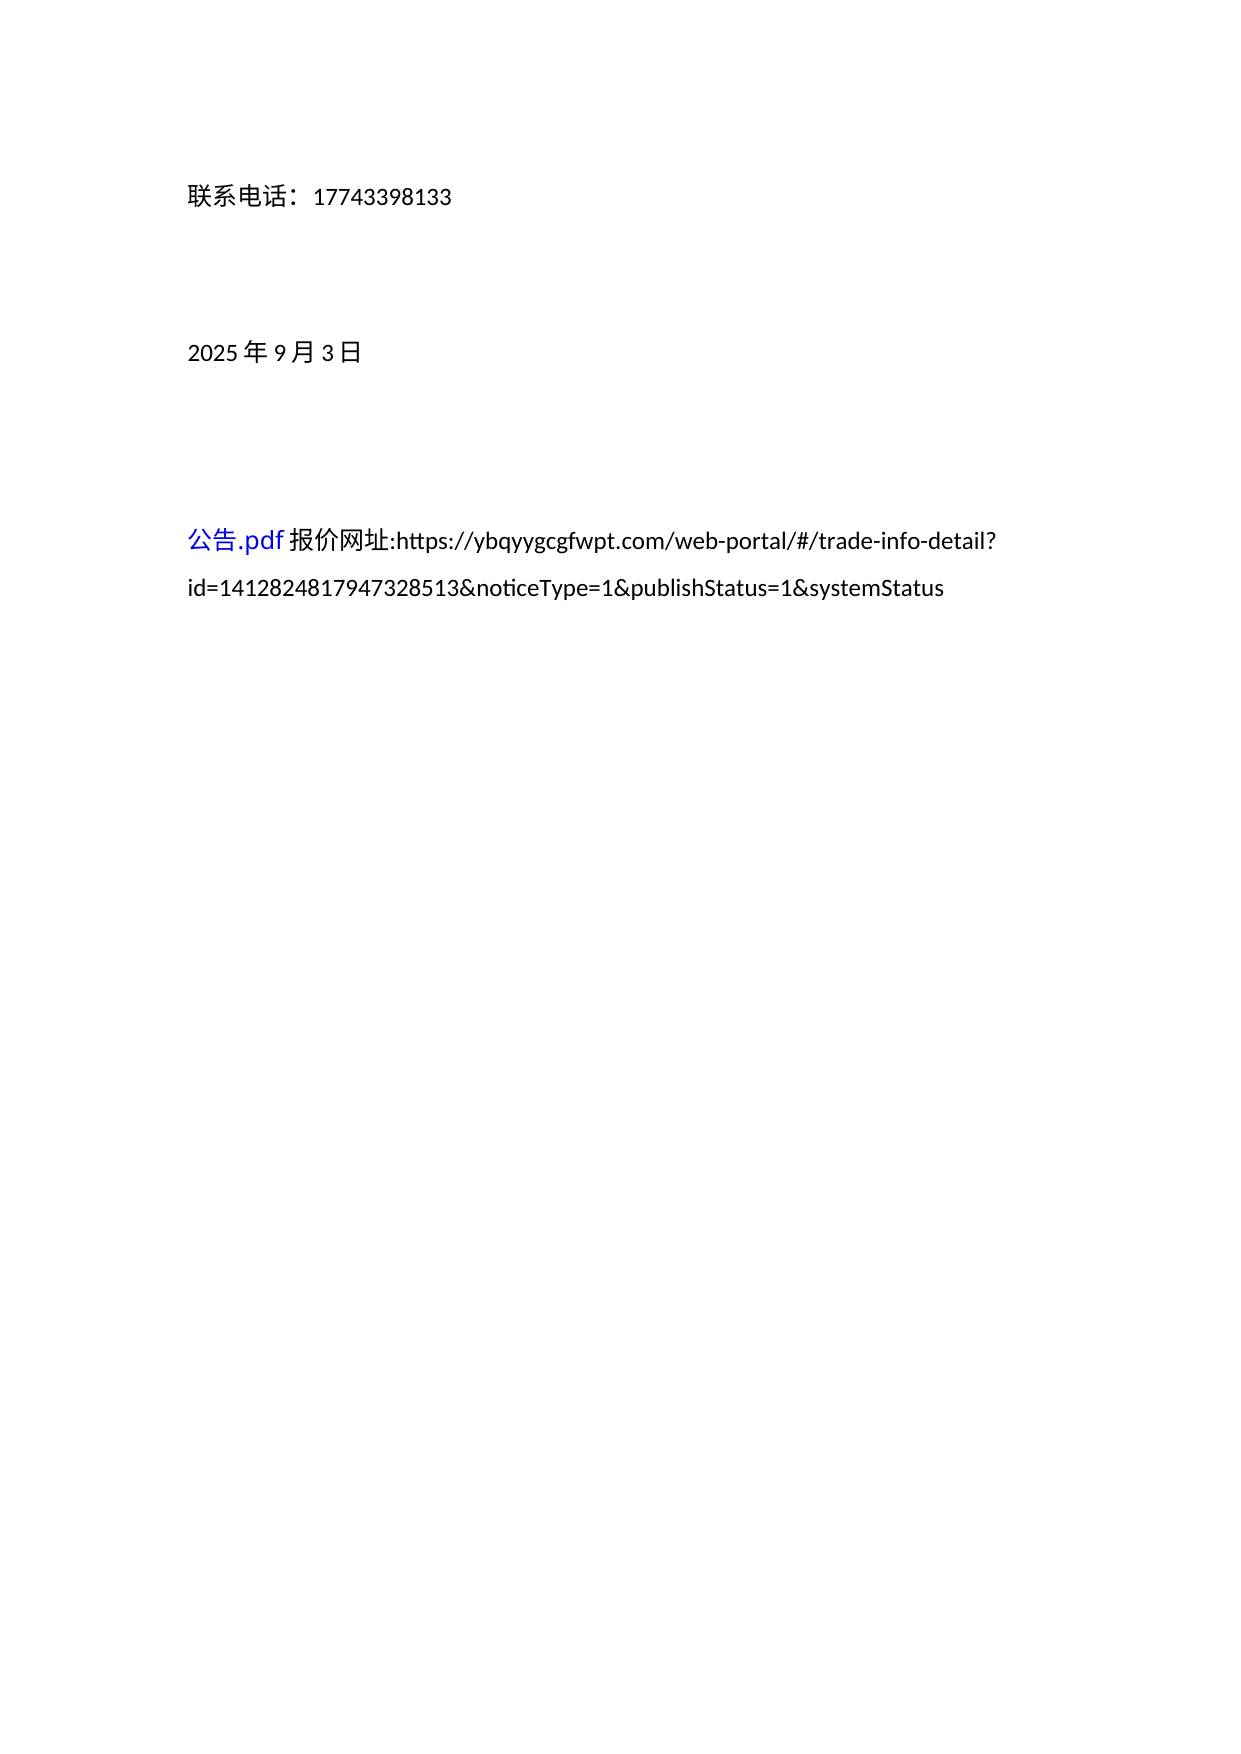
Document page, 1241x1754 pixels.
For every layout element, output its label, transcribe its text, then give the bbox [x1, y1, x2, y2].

text 2025年9月3日 [187, 318, 1053, 383]
text 联系电话：17743398133 [187, 162, 1053, 227]
text 公告.pdf 报价网址:https://ybqyygcgfwpt.com/web-portal/#/trade-info-detail?id=1412824817947328513&noticeType=1&publishStatus=1&systemStatus [187, 474, 1053, 604]
